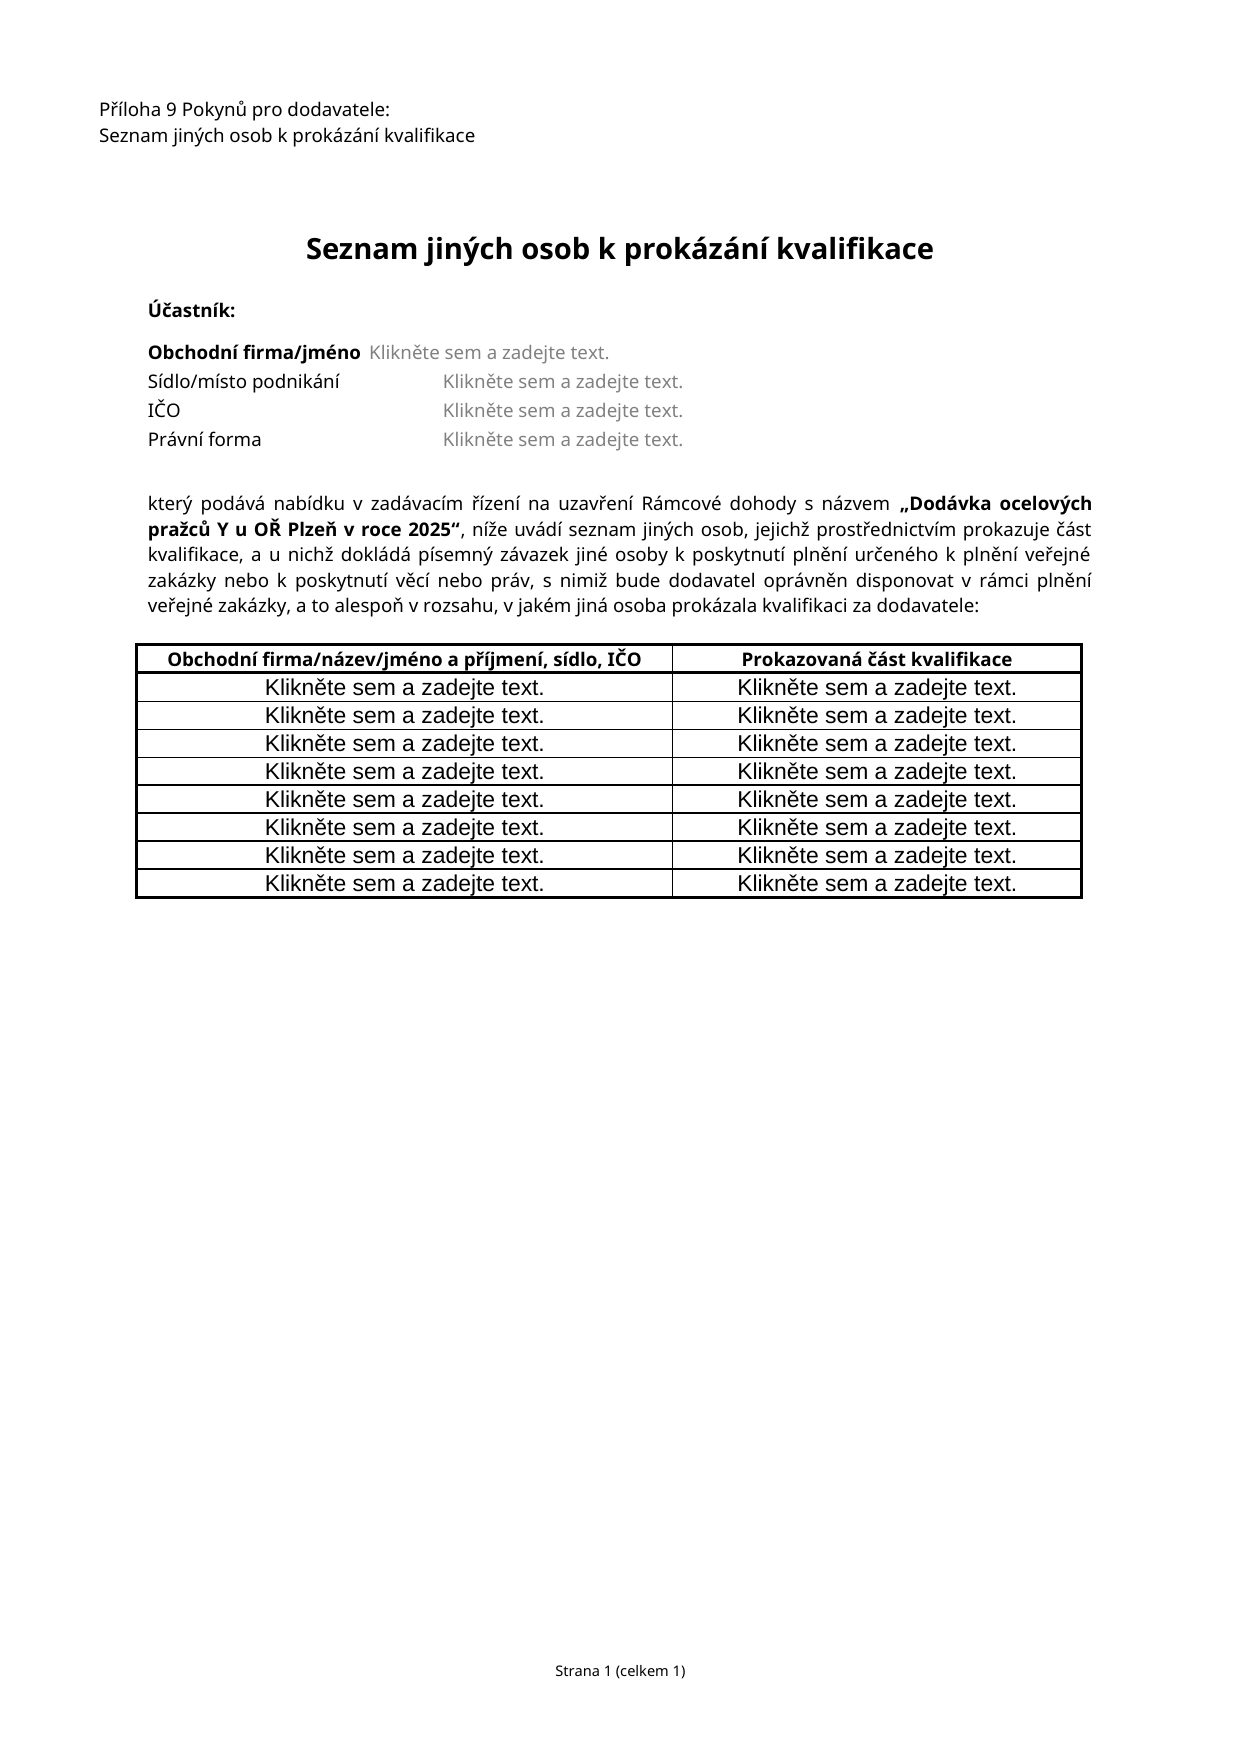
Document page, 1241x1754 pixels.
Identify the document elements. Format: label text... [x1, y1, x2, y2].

table_header Obchodní firma/název/jméno a příjmení, sídlo, IČO [138, 646, 672, 671]
title Seznam jiných osob k prokázání kvalifikace [148, 228, 1093, 268]
text Sídlo/místo podnikání [148, 365, 1093, 394]
text Účastník: [148, 293, 1093, 324]
text který podává nabídku v zadávacím řízení na uzavření Rámcové dohody s názvem „Dodávka ocelových pražců Y u OŘ Plzeň v roce 2025“, níže uvádí seznam jiných osob, jejichž prostřednictvím prokazuje část kvalifikace, a u nichž dokládá písemný závazek jiné osoby k poskytnutí plnění určeného k plnění veřejné zakázky nebo k poskytnutí věcí nebo práv, s nimiž bude dodavatel oprávněn disponovat v rámci plnění veřejné zakázky, a to alespoň v rozsahu, v jakém jiná osoba prokázala kvalifikaci za dodavatele: [148, 490, 1093, 618]
text IČO [148, 394, 1093, 423]
text Obchodní firma/jméno [148, 336, 1093, 365]
text Právní forma [148, 423, 1093, 452]
table_header Prokazovaná část kvalifikace [673, 646, 1080, 671]
